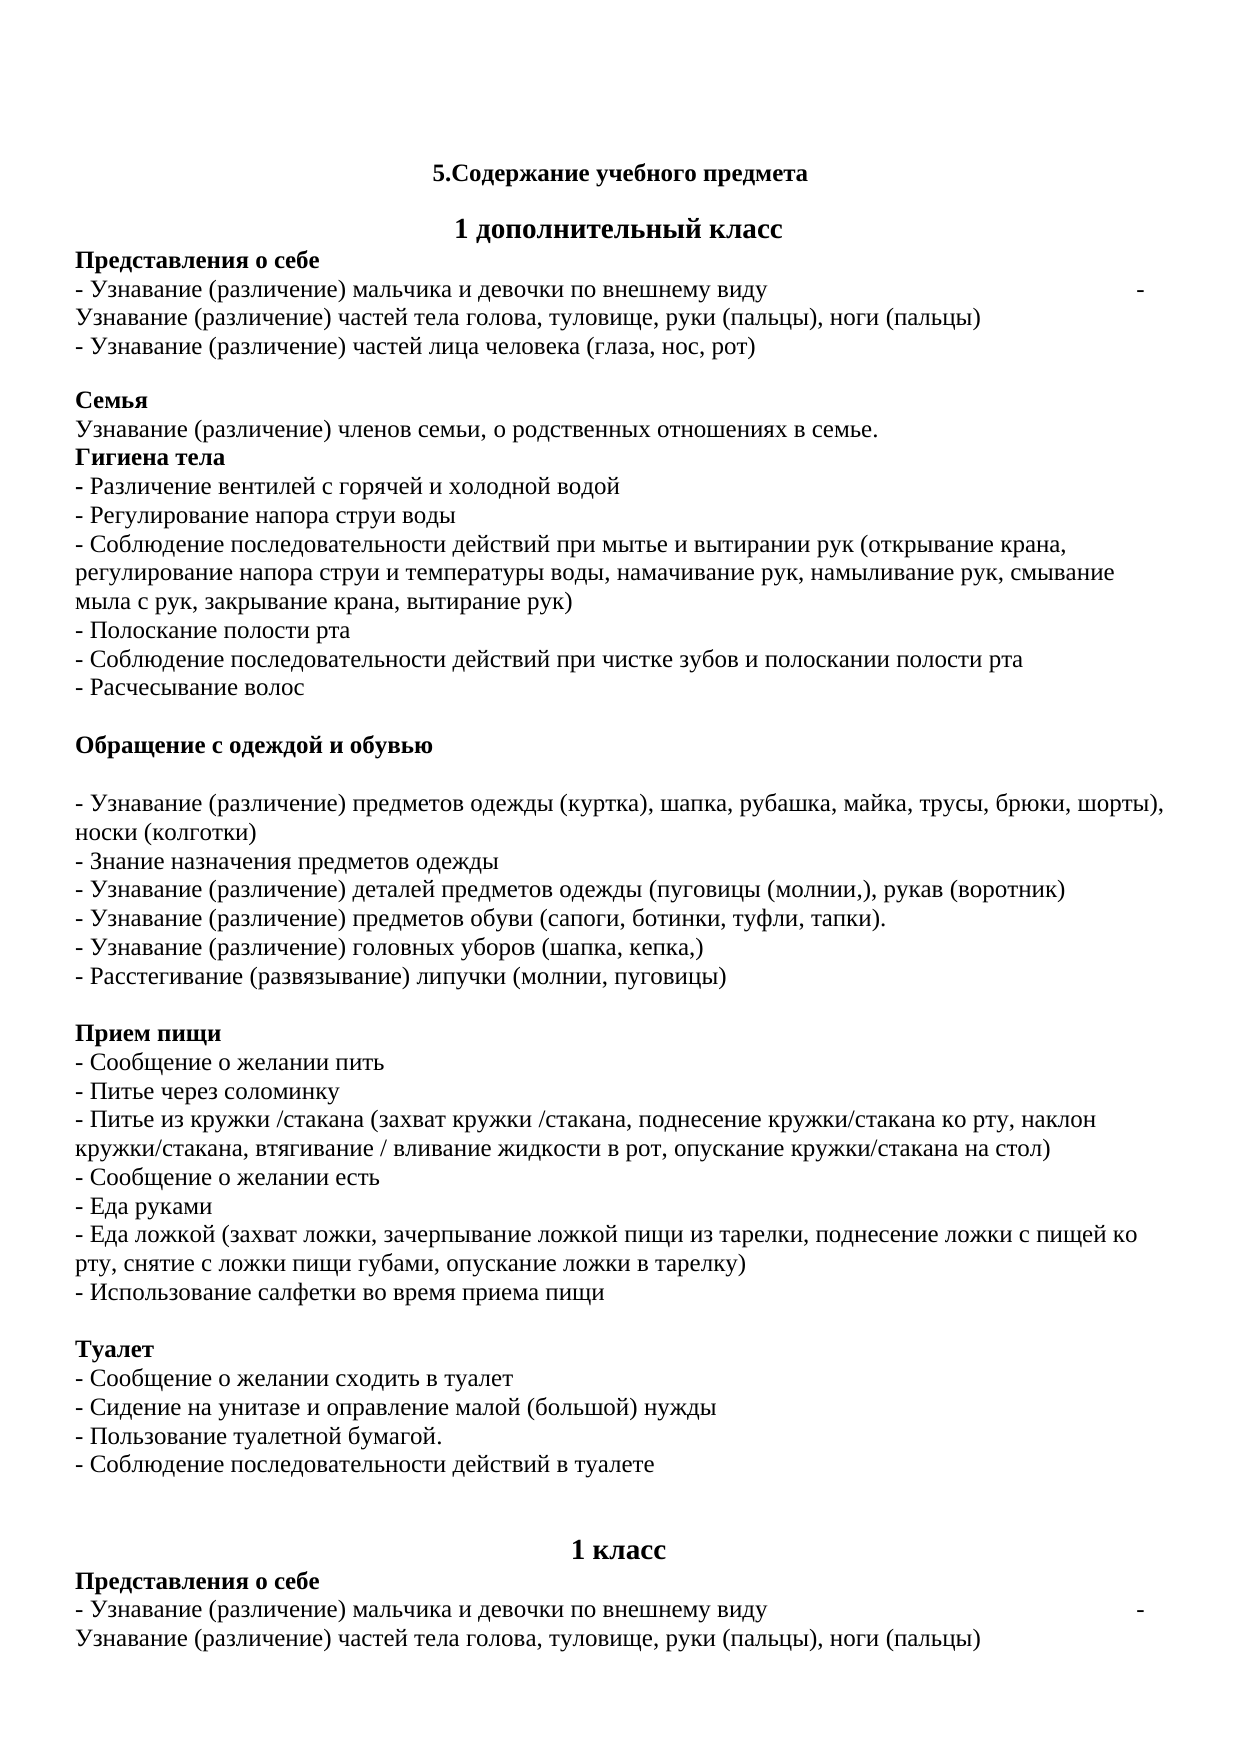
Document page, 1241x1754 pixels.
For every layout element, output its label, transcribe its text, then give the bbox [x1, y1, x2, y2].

text Представления о себе [75, 245, 1165, 274]
text Гигиена тела [75, 442, 1165, 471]
text - Питье через соломинку [75, 1076, 1165, 1104]
text - Узнавание (различение) мальчика и девочки по внешнему виду - Узнавание (различение) частей тела голова, туловище, руки (пальцы), ноги (пальцы) [75, 1594, 1165, 1652]
text - Расчесывание волос [75, 672, 1165, 701]
text 1 дополнительный класс [75, 211, 1162, 245]
text Представления о себе [75, 1566, 1165, 1594]
text - Сообщение о желании сходить в туалет [75, 1363, 1165, 1392]
text - Соблюдение последовательности действий в туалете [75, 1449, 1165, 1478]
text - Соблюдение последовательности действий при чистке зубов и полоскании полости рта [75, 644, 1165, 672]
text - Полоскание полости рта [75, 615, 1165, 644]
text Туалет [75, 1334, 1165, 1363]
text Семья [75, 385, 1165, 414]
text - Узнавание (различение) мальчика и девочки по внешнему виду - Узнавание (различение) частей тела голова, туловище, руки (пальцы), ноги (пальцы) [75, 274, 1165, 331]
text - Использование салфетки во время приема пищи [75, 1277, 1165, 1306]
text - Узнавание (различение) головных уборов (шапка, кепка,) [75, 932, 1165, 961]
text - Узнавание (различение) предметов одежды (куртка), шапка, рубашка, майка, трусы, брюки, шорты), носки (колготки) [75, 788, 1165, 846]
text - Еда руками [75, 1191, 1165, 1219]
text - Узнавание (различение) частей лица человека (глаза, нос, рот) [75, 331, 1165, 360]
text - Сообщение о желании есть [75, 1162, 1165, 1191]
text - Узнавание (различение) предметов обуви (сапоги, ботинки, туфли, тапки). [75, 903, 1165, 932]
text - Расстегивание (развязывание) липучки (молнии, пуговицы) [75, 961, 1165, 989]
text 1 класс [75, 1532, 1162, 1566]
text 5.Содержание учебного предмета [75, 158, 1165, 186]
text - Еда ложкой (захват ложки, зачерпывание ложкой пищи из тарелки, поднесение ложки с пищей ко рту, снятие с ложки пищи губами, опускание ложки в тарелку) [75, 1219, 1165, 1277]
text - Знание назначения предметов одежды [75, 846, 1165, 874]
text - Регулирование напора струи воды [75, 500, 1165, 529]
text - Сидение на унитазе и оправление малой (большой) нужды [75, 1392, 1165, 1421]
text - Соблюдение последовательности действий при мытье и вытирании рук (открывание крана, регулирование напора струи и температуры воды, намачивание рук, намыливание рук, смывание мыла с рук, закрывание крана, вытирание рук) [75, 529, 1165, 615]
text Прием пищи [75, 1018, 1165, 1047]
text - Узнавание (различение) деталей предметов одежды (пуговицы (молнии,), рукав (воротник) [75, 874, 1165, 903]
text - Пользование туалетной бумагой. [75, 1421, 1165, 1449]
text - Питье из кружки /стакана (захват кружки /стакана, поднесение кружки/стакана ко рту, наклон кружки/стакана, втягивание / вливание жидкости в рот, опускание кружки/стакана на стол) [75, 1104, 1165, 1162]
text - Различение вентилей с горячей и холодной водой [75, 471, 1165, 500]
text Обращение с одеждой и обувью [75, 730, 1165, 759]
text Узнавание (различение) членов семьи, о родственных отношениях в семье. [75, 414, 1165, 442]
text - Сообщение о желании пить [75, 1047, 1165, 1076]
